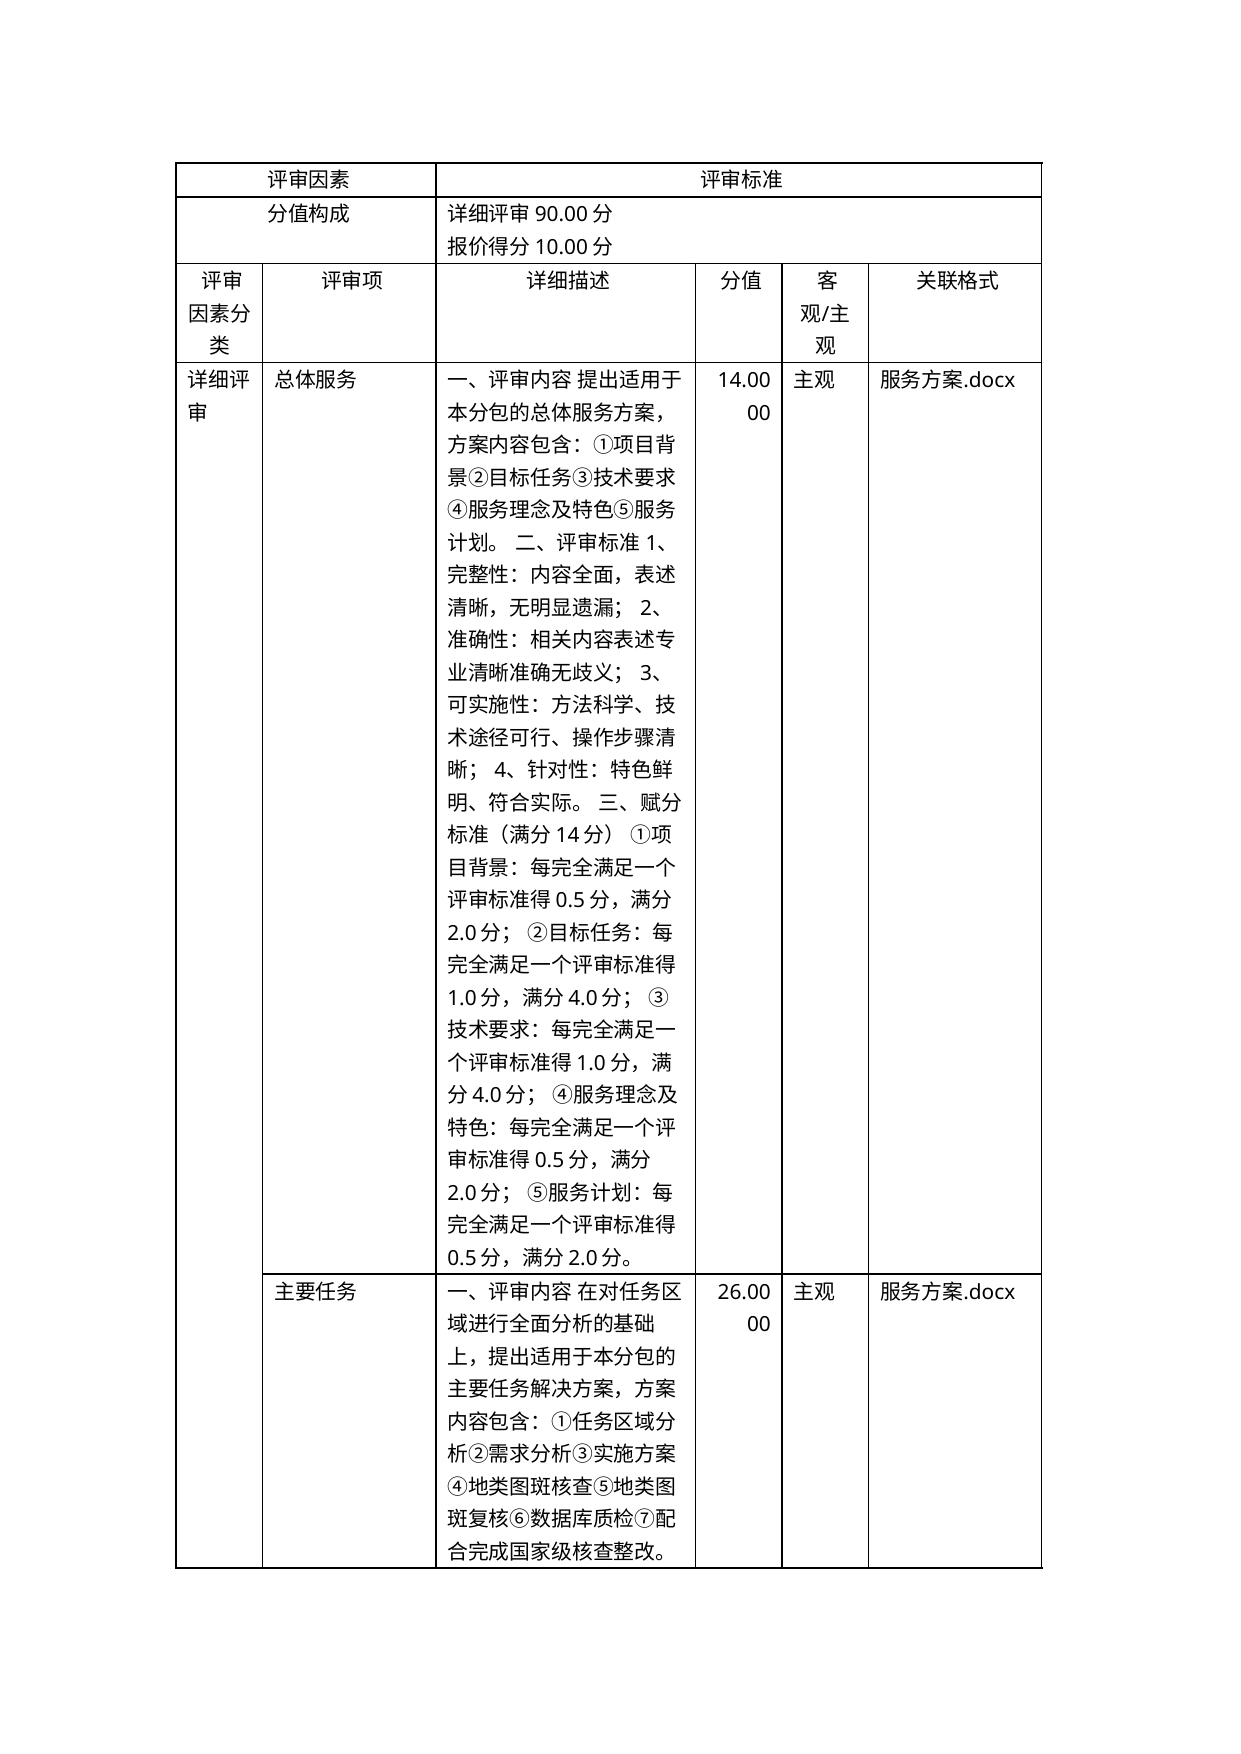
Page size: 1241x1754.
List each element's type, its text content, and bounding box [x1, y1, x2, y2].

table_header 评审因素 [177, 164, 435, 196]
table_cell 服务方案.docx [869, 363, 1041, 1273]
table_cell 评审因素分类 [177, 264, 262, 362]
table_cell 26.0000 [696, 1275, 781, 1567]
table_cell 主要任务 [263, 1275, 435, 1567]
table_cell 服务方案.docx [869, 1275, 1041, 1567]
table_cell 分值 [696, 264, 781, 362]
table_cell 详细描述 [437, 264, 695, 362]
table_cell 详细评审90.00分 报价得分10.00分 [437, 198, 1041, 263]
table_cell 关联格式 [869, 264, 1041, 362]
table_cell 主观 [783, 363, 868, 1273]
table_cell 主观 [783, 1275, 868, 1567]
table_cell 一、评审内容 提出适用于本分包的总体服务方案，方案内容包含：①项目背景②目标任务③技术要求④服务理念及特色⑤服务计划。 二、评审标准 1、完整性：内容全面，表述清晰，无明显遗漏； 2、准确性：相关内容表述专业清晰准确无歧义； 3、可实施性：方法科学、技术途径可行、操作步骤清晰； 4、针对性：特色鲜明、符合实际。 三、赋分标准（满分14分） ①项目背景：每完全满足一个评审标准得0.5分，满分2.0分； ②目标任务：每完全满足一个评审标准得1.0分，满分4.0分； ③技术要求：每完全满足一个评审标准得1.0分，满分4.0分； ④服务理念及特色：每完全满足一个评审标准得0.5分，满分2.0分； ⑤服务计划：每完全满足一个评审标准得0.5分，满分2.0分。 [437, 363, 695, 1273]
table_cell 评审项 [263, 264, 435, 362]
table_header 评审标准 [437, 164, 1041, 196]
table_cell 详细评审 [177, 363, 262, 1567]
table_cell 总体服务 [263, 363, 435, 1273]
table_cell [437, 1275, 695, 1567]
table_cell 客观/主观 [783, 264, 868, 362]
table_cell 分值构成 [177, 198, 435, 263]
table_cell 14.0000 [696, 363, 781, 1273]
